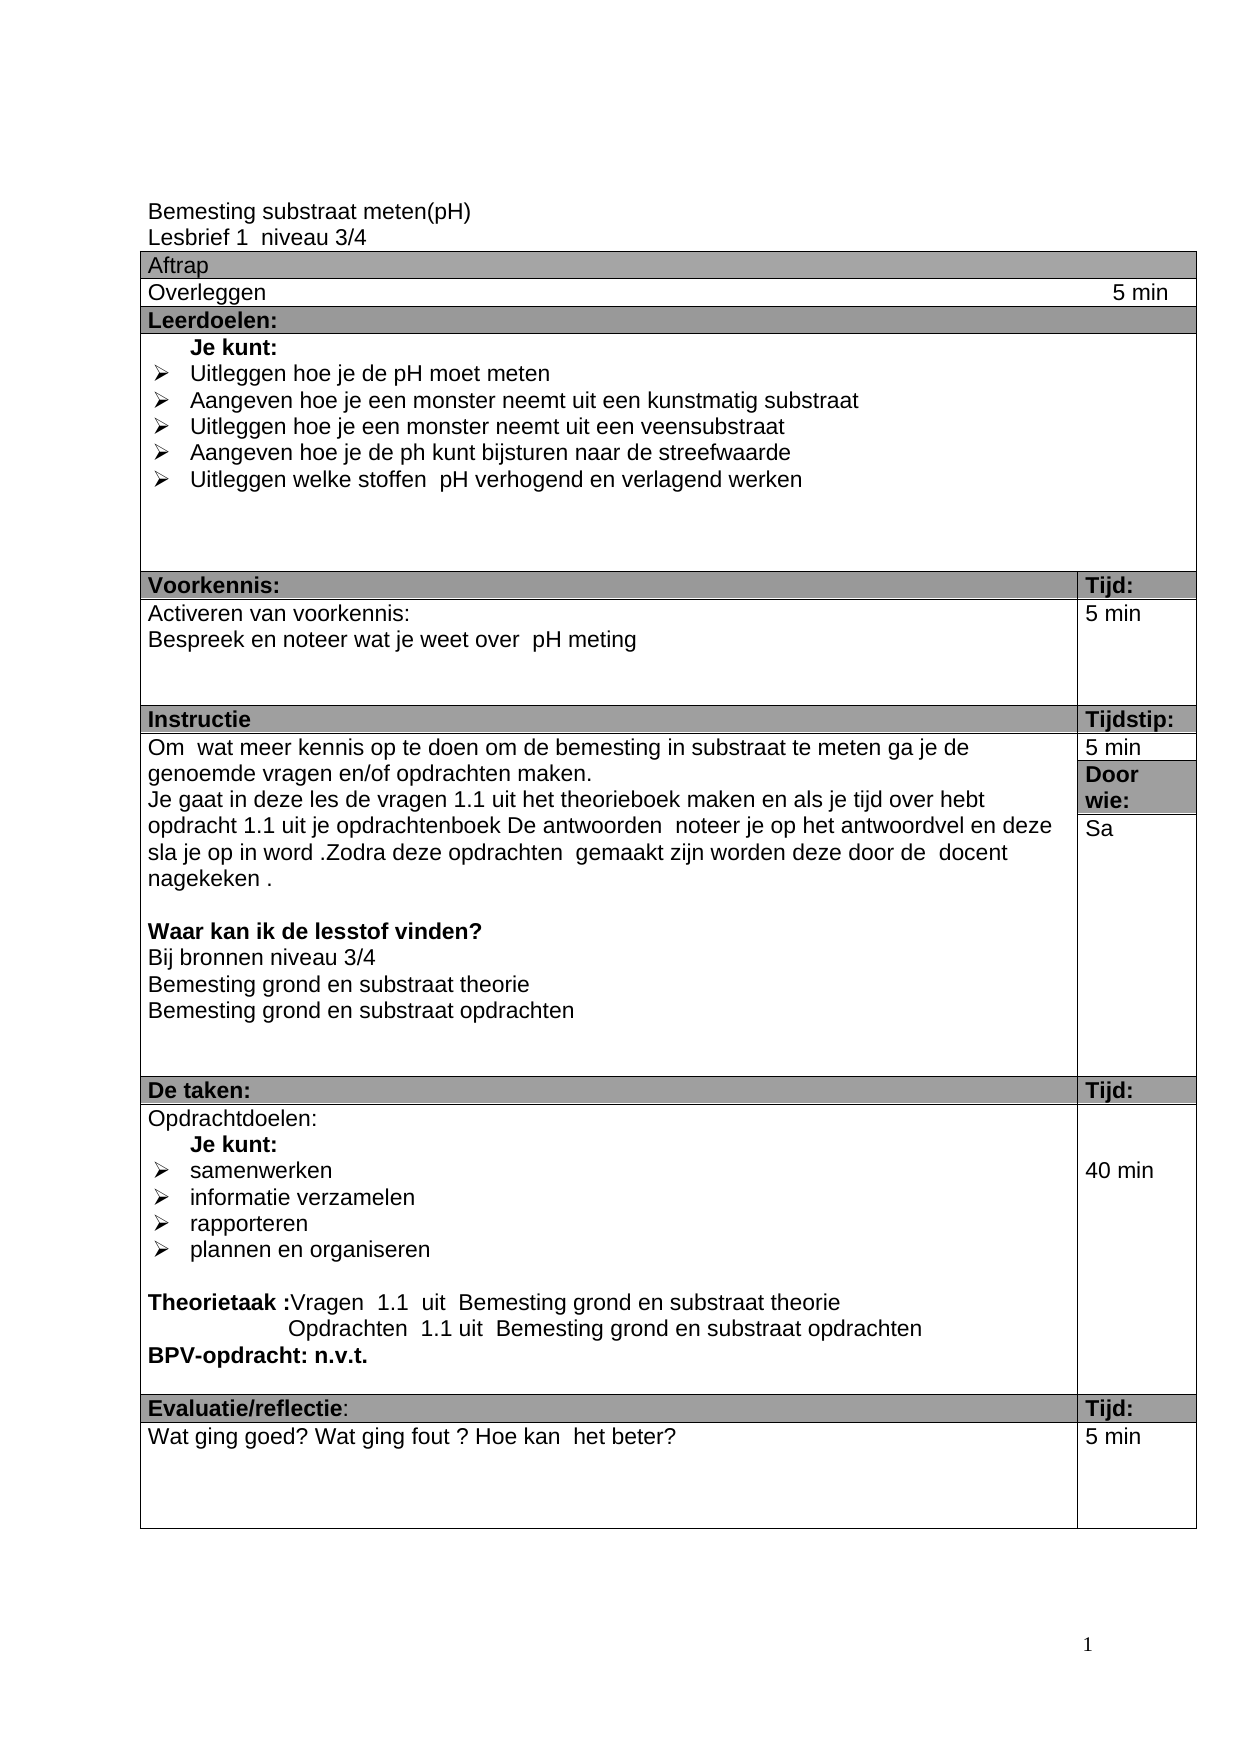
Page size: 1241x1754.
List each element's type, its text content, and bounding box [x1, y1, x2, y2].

table_cell Opdrachtdoelen: Je kunt: samenwerken informatie verzamelen rapporteren plannen en organiseren Theorietaak :Vragen 1.1 uit Bemesting grond en substraat theorie Opdrachten 1.1 uit Bemesting grond en substraat opdrachten BPV-opdracht: n.v.t. [141, 1105, 1077, 1394]
table_cell 5 min [1078, 1423, 1196, 1528]
table_cell Wat ging goed? Wat ging fout ? Hoe kan het beter? [141, 1423, 1077, 1528]
text Bemesting substraat meten(pH) [148, 198, 1093, 224]
table_cell Tijdstip: [1078, 706, 1196, 732]
table_cell Door wie: [1078, 761, 1196, 813]
table_cell 40 min [1078, 1105, 1196, 1394]
table_cell De taken: [141, 1077, 1077, 1103]
table_cell Evaluatie/reflectie: [141, 1395, 1077, 1422]
table_cell Tijd: [1078, 1395, 1196, 1422]
table_cell Sa [1078, 815, 1196, 1076]
table_cell Leerdoelen: [141, 307, 1196, 333]
table_cell Instructie [141, 706, 1077, 732]
table_cell Tijd: [1078, 572, 1196, 598]
table_cell 5 min [1078, 734, 1196, 760]
table_cell 5 min [1078, 600, 1196, 705]
table_cell Activeren van voorkennis: Bespreek en noteer wat je weet over pH meting [141, 600, 1077, 705]
table_cell Tijd: [1078, 1077, 1196, 1103]
table_cell Voorkennis: [141, 572, 1077, 598]
table_cell Je kunt: Uitleggen hoe je de pH moet meten Aangeven hoe je een monster neemt uit een kunstmatig substraat Uitleggen hoe je een monster neemt uit een veensubstraat Aangeven hoe je de ph kunt bijsturen naar de streefwaarde Uitleggen welke stoffen pH verhogend en verlagend werken [141, 334, 1196, 571]
table_cell Overleggen 5 min [141, 279, 1196, 306]
table_header Aftrap [141, 252, 1196, 278]
table_cell Om wat meer kennis op te doen om de bemesting in substraat te meten ga je de genoemde vragen en/of opdrachten maken. Je gaat in deze les de vragen 1.1 uit het theorieboek maken en als je tijd over hebt opdracht 1.1 uit je opdrachtenboek De antwoorden noteer je op het antwoordvel en deze sla je op in word .Zodra deze opdrachten gemaakt zijn worden deze door de docent nagekeken . Waar kan ik de lesstof vinden? Bij bronnen niveau 3/4 Bemesting grond en substraat theorie Bemesting grond en substraat opdrachten [141, 734, 1077, 1076]
text Lesbrief 1 niveau 3/4 [148, 224, 1093, 251]
